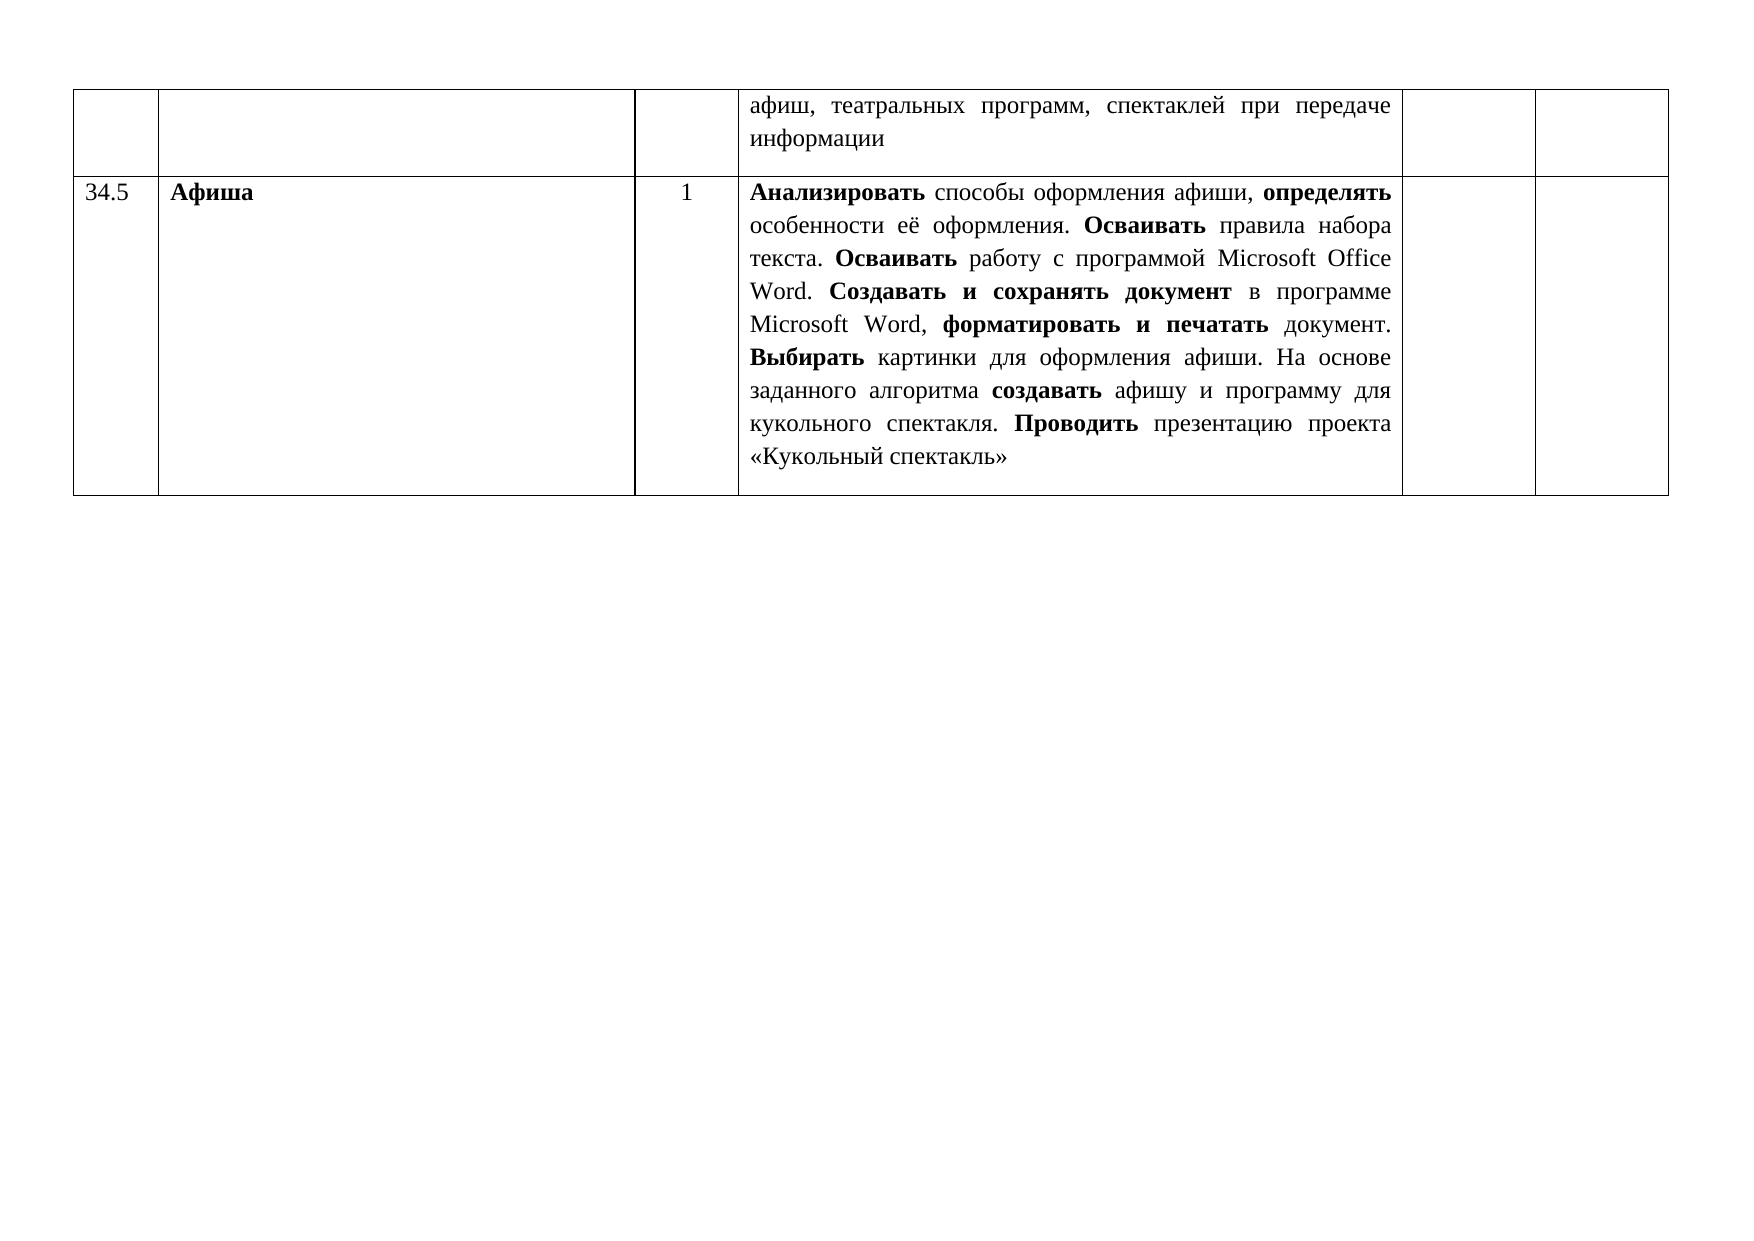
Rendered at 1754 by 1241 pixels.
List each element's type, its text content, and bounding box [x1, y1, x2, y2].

table_cell Афиша [159, 177, 634, 495]
table_cell 34.5 [74, 177, 158, 495]
table_cell Анализировать способы оформления афиши, определять особенности её оформления. Осваивать правила набора текста. Осваивать работу с программой Microsoft Office Word. Создавать и сохранять документ в программе Microsoft Word, форматировать и печатать документ. Выбирать картинки для оформления афиши. На основе заданного алгоритма создавать афишу и программу для кукольного спектакля. Проводить презентацию проекта «Кукольный спектакль» [739, 177, 1402, 495]
table_cell 1 [636, 177, 738, 495]
table_cell [1403, 90, 1535, 176]
table_cell [1536, 90, 1668, 176]
table_cell [1536, 177, 1668, 495]
table_cell [1403, 177, 1535, 495]
